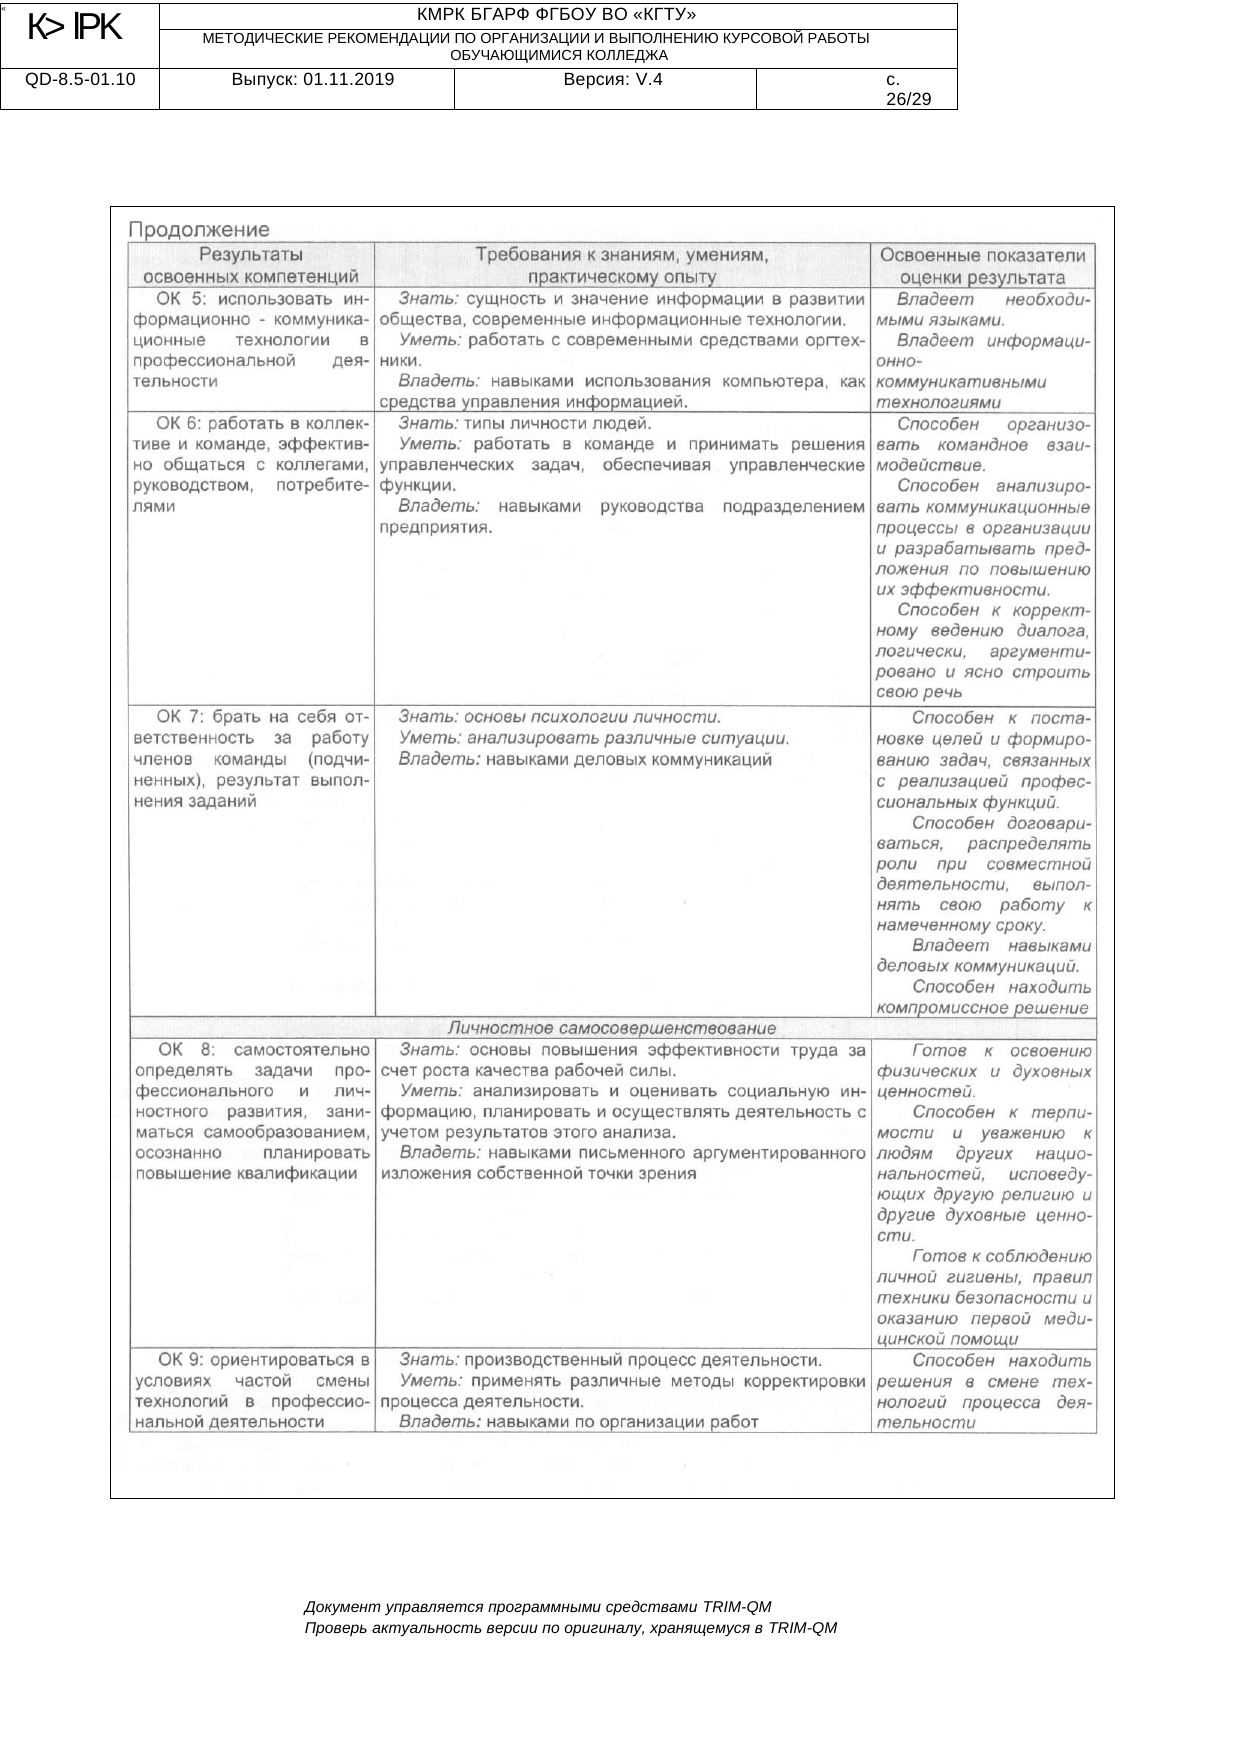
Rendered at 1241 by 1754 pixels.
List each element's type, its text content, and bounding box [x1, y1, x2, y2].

table_header К> lPK [15, 4, 159, 67]
picture [111, 207, 1114, 1498]
table_cell Версия: V.4 [455, 69, 756, 109]
text Проверь актуальность версии по оригиналу, хранящемуся в TRIM-QM [304, 1617, 919, 1638]
text Документ управляется программными средствами TRIM-QM [304, 1596, 919, 1617]
table_cell МЕТОДИЧЕСКИЕ РЕКОМЕНДАЦИИ ПО ОРГАНИЗАЦИИ И ВЫПОЛНЕНИЮ КУРСОВОЙ РАБОТЫ ОБУЧАЮЩИМИСЯ КОЛЛЕДЖА [160, 30, 957, 67]
table_cell QD-8.5-01.10 [1, 69, 159, 109]
table_header КМРК БГАРФ ФГБОУ ВО «КГТУ» [160, 4, 957, 29]
table_cell Выпуск: 01.11.2019 [160, 69, 454, 109]
table_cell с. 26/29 [757, 69, 957, 109]
table_header « [1, 4, 15, 67]
